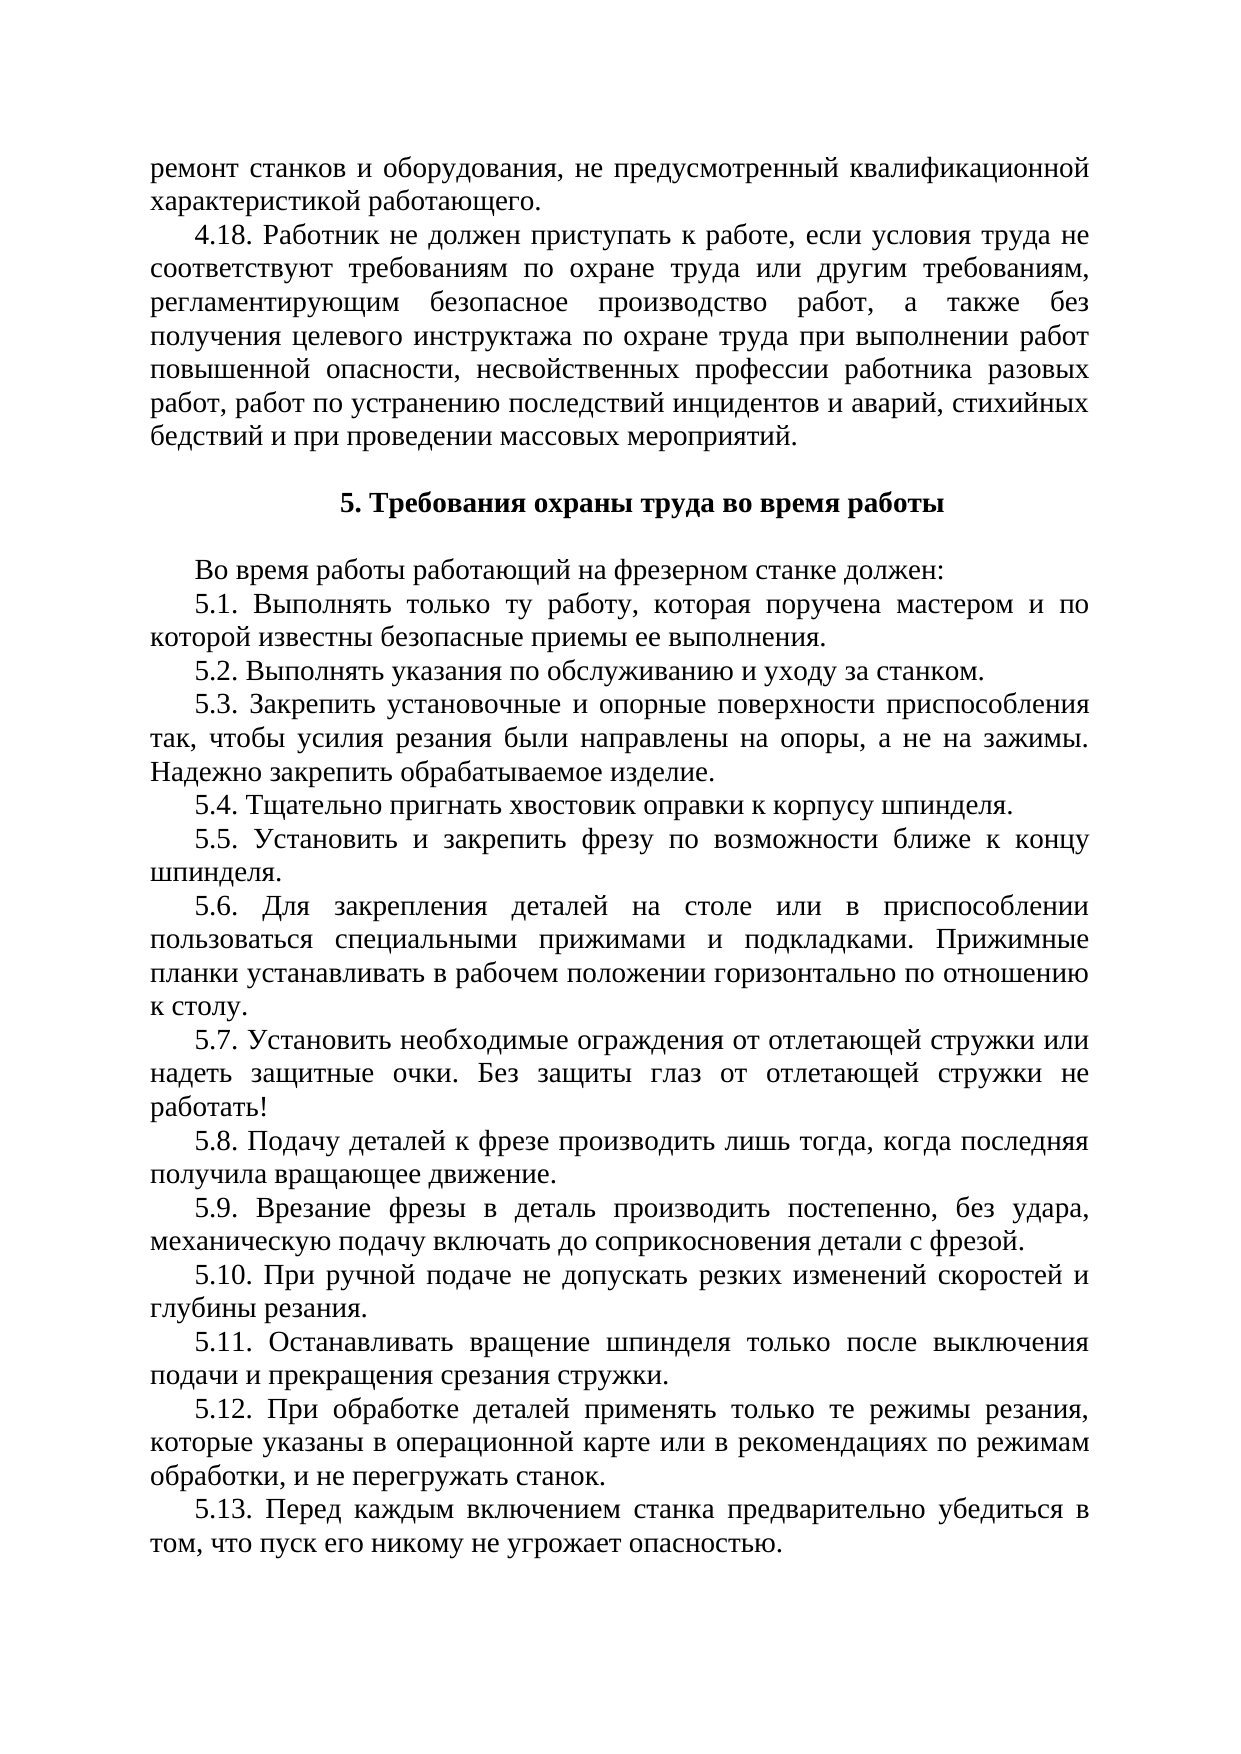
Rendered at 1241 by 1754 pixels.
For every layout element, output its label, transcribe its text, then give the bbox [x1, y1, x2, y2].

text 5. Требования охраны труда во время работы [150, 485, 1090, 519]
text 5.1. Выполнять только ту работу, которая поручена мастером и по которой известны безопасные приемы ее выполнения. [150, 586, 1090, 653]
text 4.18. Работник не должен приступать к работе, если условия труда не соответствуют требованиям по охране труда или другим требованиям, регламентирующим безопасное производство работ, а также без получения целевого инструктажа по охране труда при выполнении работ повышенной опасности, несвойственных профессии работника разовых работ, работ по устранению последствий инцидентов и аварий, стихийных бедствий и при проведении массовых мероприятий. [150, 217, 1090, 452]
text 5.5. Установить и закрепить фрезу по возможности ближе к концу шпинделя. [150, 821, 1090, 888]
text Во время работы работающий на фрезерном станке должен: [150, 552, 1090, 586]
text 5.10. При ручной подаче не допускать резких изменений скоростей и глубины резания. [150, 1257, 1090, 1324]
text 5.4. Тщательно пригнать хвостовик оправки к корпусу шпинделя. [150, 787, 1090, 821]
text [150, 150, 1090, 217]
text 5.2. Выполнять указания по обслуживанию и уходу за станком. [150, 653, 1090, 687]
text 5.7. Установить необходимые ограждения от отлетающей стружки или надеть защитные очки. Без защиты глаз от отлетающей стружки не работать! [150, 1022, 1090, 1123]
text 5.12. При обработке деталей применять только те режимы резания, которые указаны в операционной карте или в рекомендациях по режимам обработки, и не перегружать станок. [150, 1391, 1090, 1492]
text 5.13. Перед каждым включением станка предварительно убедиться в том, что пуск его никому не угрожает опасностью. [150, 1492, 1090, 1559]
text 5.8. Подачу деталей к фрезе производить лишь тогда, когда последняя получила вращающее движение. [150, 1123, 1090, 1190]
text 5.9. Врезание фрезы в деталь производить постепенно, без удара, механическую подачу включать до соприкосновения детали с фрезой. [150, 1190, 1090, 1257]
text 5.6. Для закрепления деталей на столе или в приспособлении пользоваться специальными прижимами и подкладками. Прижимные планки устанавливать в рабочем положении горизонтально по отношению к столу. [150, 888, 1090, 1022]
text 5.11. Останавливать вращение шпинделя только после выключения подачи и прекращения срезания стружки. [150, 1324, 1090, 1391]
text 5.3. Закрепить установочные и опорные поверхности приспособления так, чтобы усилия резания были направлены на опоры, а не на зажимы. Надежно закрепить обрабатываемое изделие. [150, 687, 1090, 787]
